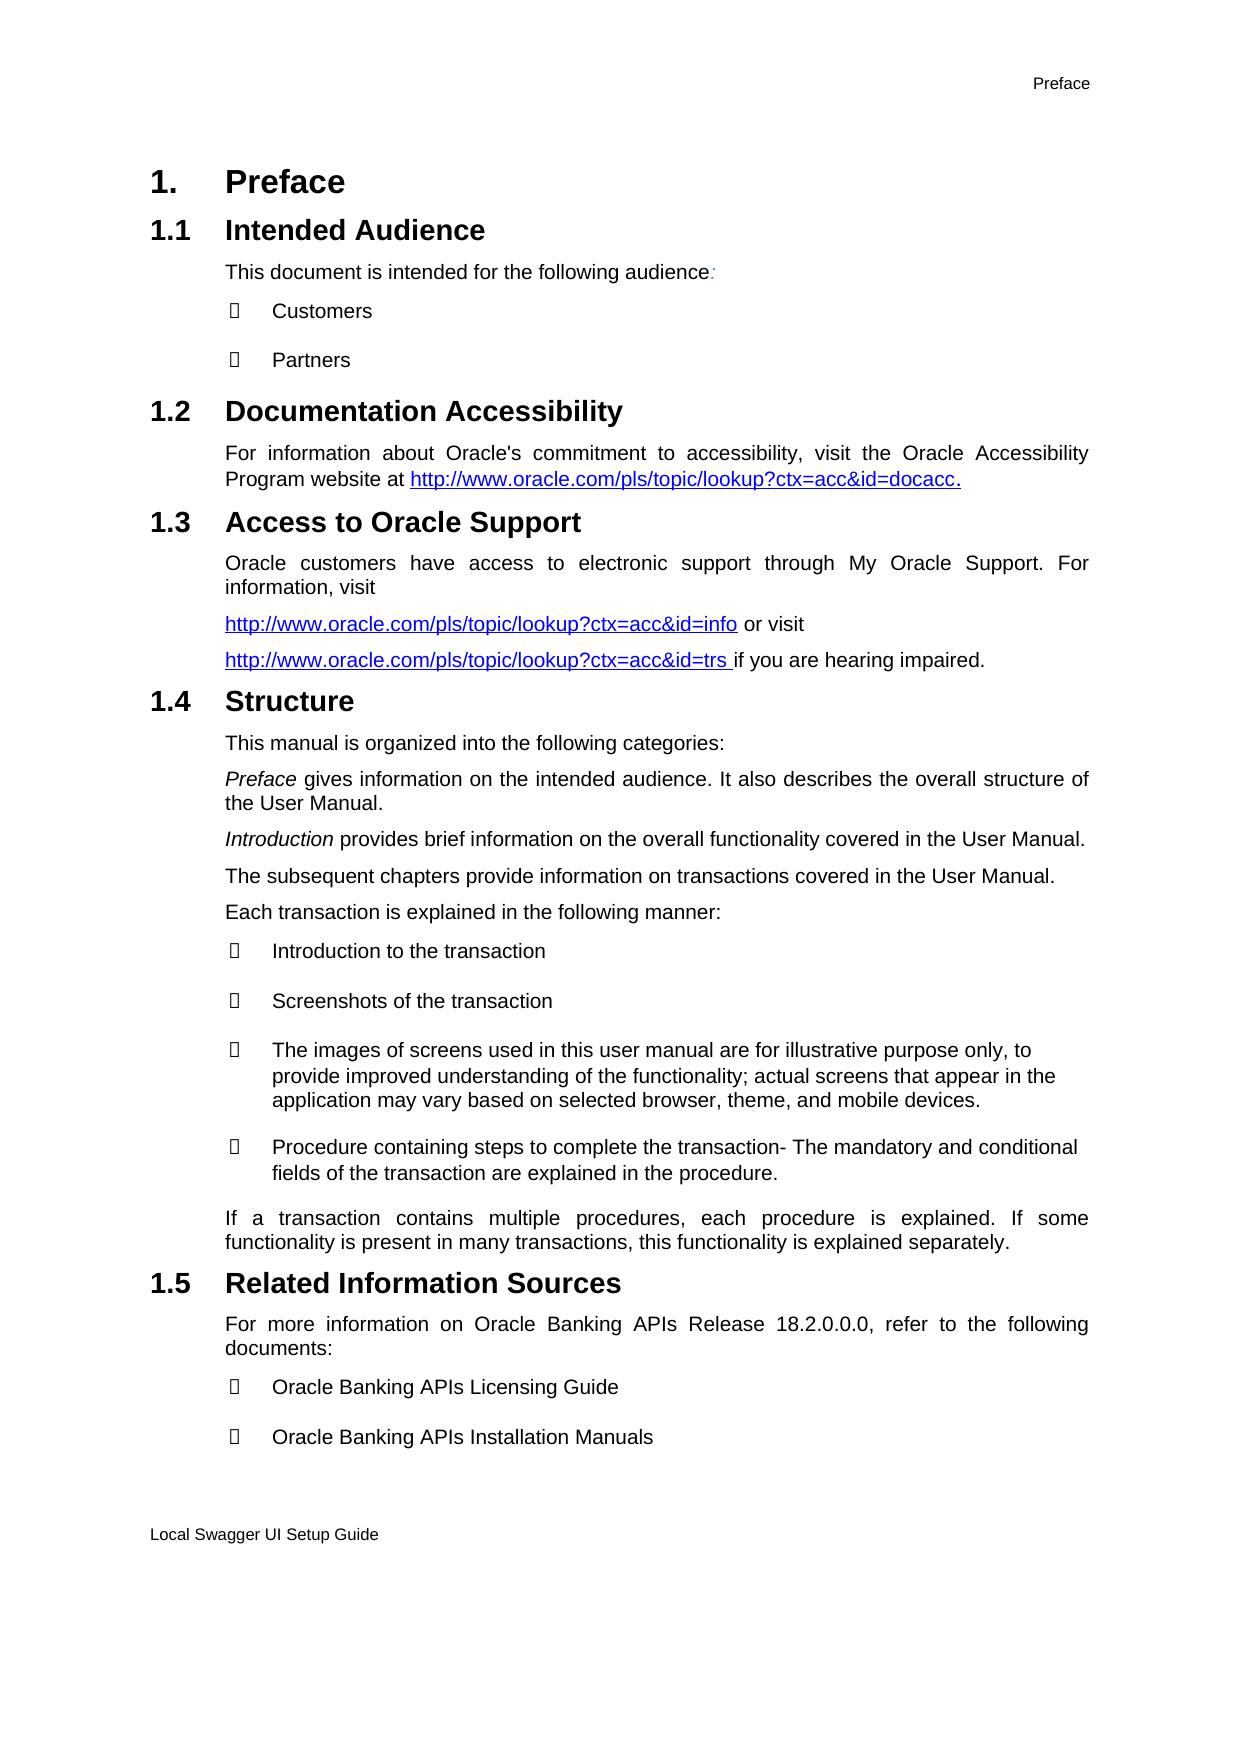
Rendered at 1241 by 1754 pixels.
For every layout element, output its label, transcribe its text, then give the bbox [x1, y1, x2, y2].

list Structure [150, 684, 1090, 718]
text Each transaction is explained in the following manner: [225, 900, 1090, 924]
list Oracle Banking APIs Installation Manuals [228, 1422, 1090, 1450]
list Customers [228, 296, 1090, 324]
text Oracle customers have access to electronic support through My Oracle Support. For information, visit [225, 551, 1090, 599]
text This manual is organized into the following categories: [225, 730, 1090, 754]
text Introduction provides brief information on the overall functionality covered in the User Manual. [225, 827, 1090, 851]
text Preface gives information on the intended audience. It also describes the overall structure of the User Manual. [225, 767, 1090, 815]
list Partners [228, 345, 1090, 374]
text The subsequent chapters provide information on transactions covered in the User Manual. [225, 864, 1090, 888]
text This document is intended for the following audience: [225, 259, 1090, 283]
list Intended Audience [150, 213, 1090, 247]
text For more information on Oracle Banking APIs Release 18.2.0.0.0, refer to the following documents: [225, 1312, 1090, 1360]
list Documentation Accessibility [150, 394, 1090, 428]
list Access to Oracle Support [150, 505, 1090, 538]
text If a transaction contains multiple procedures, each procedure is explained. If some functionality is present in many transactions, this functionality is explained separately. [225, 1206, 1090, 1253]
list Oracle Banking APIs Licensing Guide [228, 1372, 1090, 1401]
text http://www.oracle.com/pls/topic/lookup?ctx=acc&id=info or visit [225, 611, 1090, 635]
list Procedure containing steps to complete the transaction- The mandatory and conditional fields of the transaction are explained in the procedure. [228, 1132, 1090, 1185]
list Introduction to the transaction [228, 937, 1090, 965]
text Preface [150, 162, 1090, 201]
list The images of screens used in this user manual are for illustrative purpose only, to provide improved understanding of the functionality; actual screens that appear in the application may vary based on selected browser, theme, and mobile devices. [228, 1035, 1090, 1112]
list Related Information Sources [150, 1266, 1090, 1299]
text http://www.oracle.com/pls/topic/lookup?ctx=acc&id=trs if you are hearing impaired. [225, 648, 1090, 672]
text For information about Oracle's commitment to accessibility, visit the Oracle Accessibility Program website at http://www.oracle.com/pls/topic/lookup?ctx=acc&id=docacc. [225, 441, 1090, 492]
list Screenshots of the transaction [228, 986, 1090, 1014]
